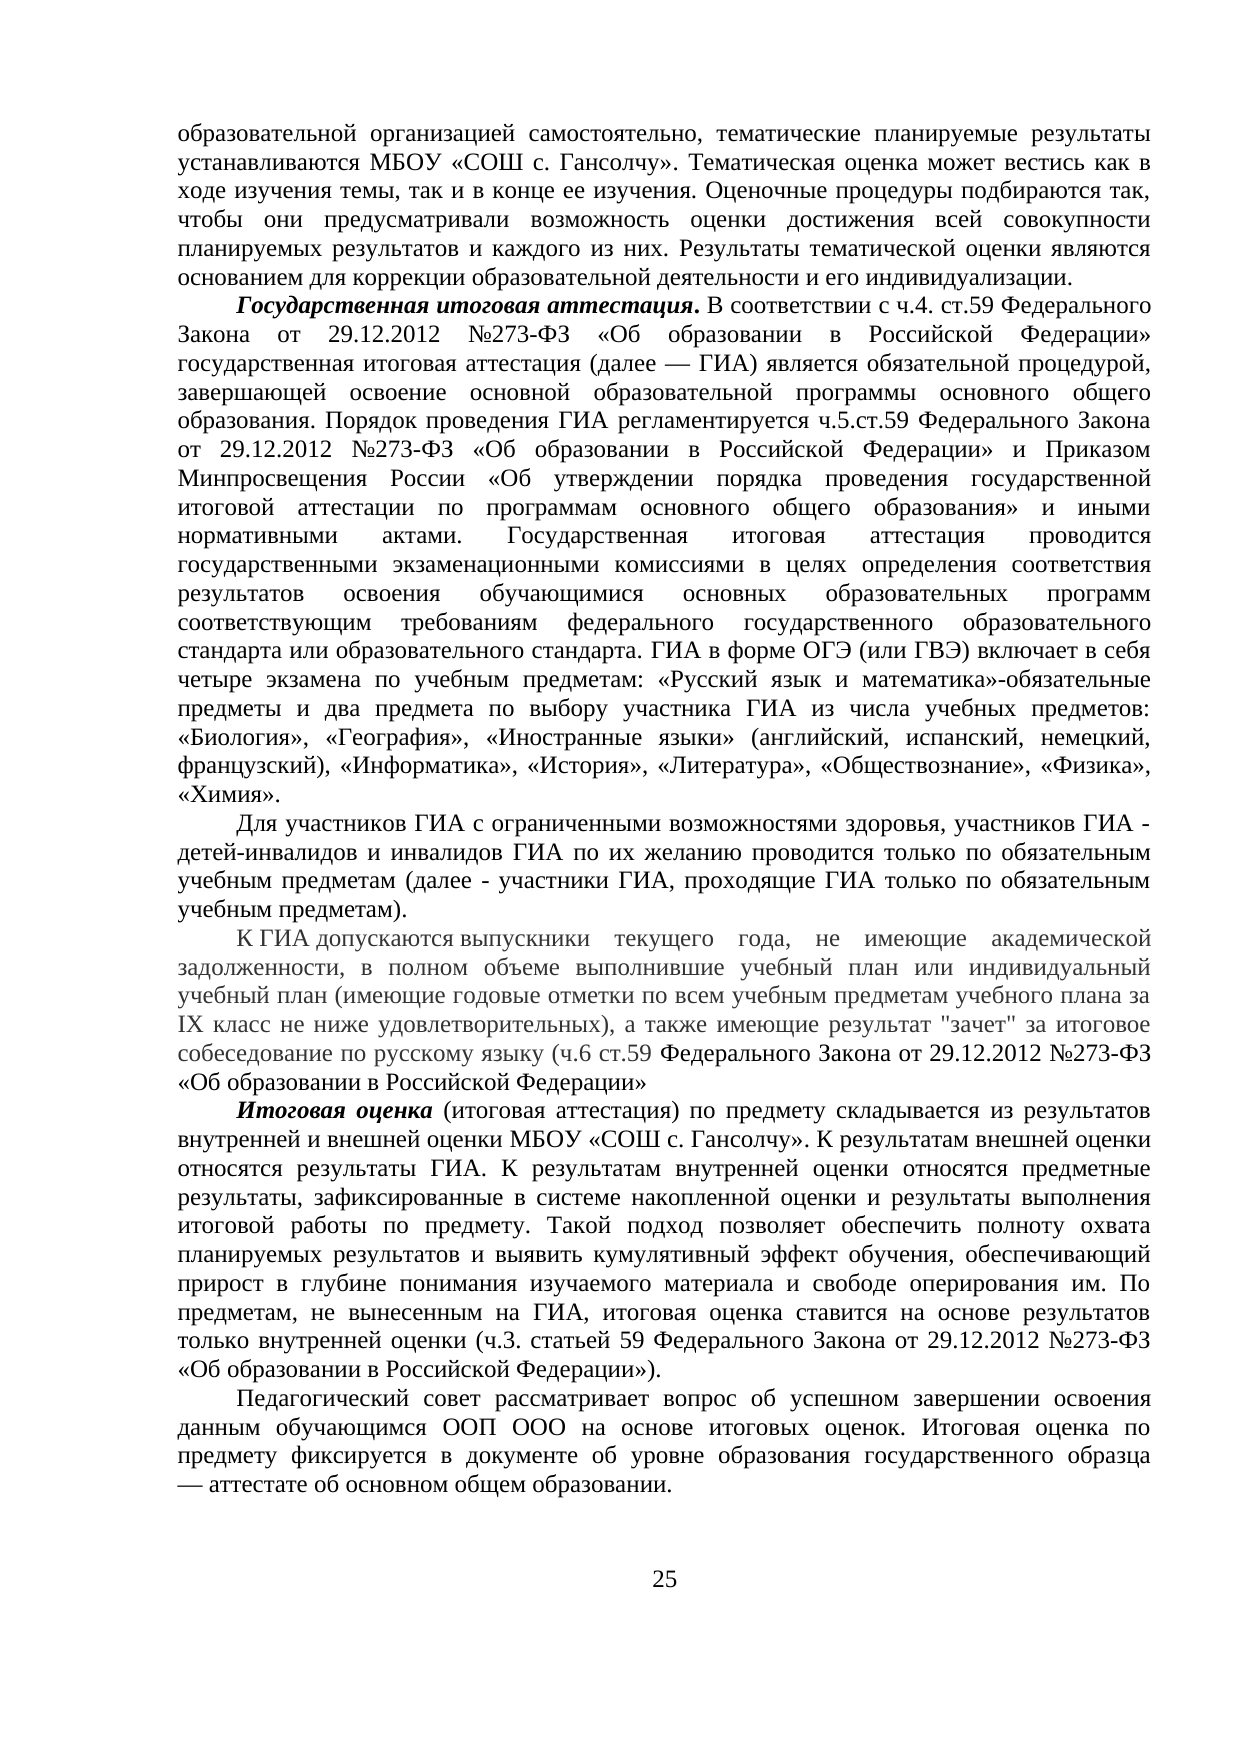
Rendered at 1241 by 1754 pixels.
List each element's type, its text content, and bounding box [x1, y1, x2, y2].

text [177, 1469, 1152, 1527]
text К ГИА допускаются выпускники текущего года, не имеющие академической задолженности, в полном объеме выполнившие учебный план или индивидуальный учебный план (имеющие годовые отметки по всем учебным предметам учебного плана за IX класс не ниже удовлетворительных), а также имеющие результат "зачет" за итоговое собеседование по русскому языку (ч.6 ст.59 Федерального Закона от 29.12.2012 №273-ФЗ «Об образовании в Российской Федерации» [177, 981, 1152, 1038]
text Государственная итоговая аттестация. В соответствии с ч.4. ст.59 Федерального Закона от 29.12.2012 №273-ФЗ «Об образовании в Российской Федерации» государственная итоговая аттестация (далее — ГИА) является обязательной процедурой, завершающей освоение основной образовательной программы основного общего образования. Порядок проведения ГИА регламентируется ч.5.ст.59 Федерального Закона от 29.12.2012 №273-ФЗ «Об образовании в Российской Федерации» и Приказом Минпросвещения России «Об утверждении порядка проведения государственной итоговой аттестации по программам основного общего образования» и иными нормативными актами. Государственная итоговая аттестация проводится государственными экзаменационными комиссиями в целях определения соответствия результатов освоения обучающимися основных образовательных программ соответствующим требованиям федерального государственного образовательного стандарта или образовательного стандарта. ГИА в форме ОГЭ (или ГВЭ) включает в себя четыре экзамена по учебным предметам: «Русский язык и математика»-обязательные предметы и два предмета по выбору участника ГИА из числа учебных предметов: «Биология», «География», «Иностранные языки» (английский, испанский, немецкий, французский), «Информатика», «История», «Литература», «Обществознание», «Физика», «Химия». [177, 233, 1152, 492]
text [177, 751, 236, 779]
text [177, 118, 1152, 233]
text Для участников ГИА с ограниченными возможностями здоровья, участников ГИА - детей-инвалидов и инвалидов ГИА по их желанию проводится только по обязательным учебным предметам (далее - участники ГИА, проходящие ГИА только по обязательным учебным предметам). [407, 837, 1152, 866]
text Педагогический совет рассматривает вопрос об успешном завершении освоения данным обучающимся ООП ООО на основе итоговых оценок. Итоговая оценка по предмету фиксируется в документе об уровне образования государственного образца — аттестате об основном общем образовании. [177, 1326, 1152, 1441]
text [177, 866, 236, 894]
text Итоговая оценка (итоговая аттестация) по предмету складывается из результатов внутренней и внешней оценки МБОУ «СОШ с. Гансолчу». К результатам внешней оценки относятся результаты ГИА. К результатам внутренней оценки относятся предметные результаты, зафиксированные в системе накопленной оценки и результаты выполнения итоговой работы по предмету. Такой подход позволяет обеспечить полноту охвата планируемых результатов и выявить кумулятивный эффект обучения, обеспечивающий прирост в глубине понимания изучаемого материала и свободе оперирования им. По предметам, не вынесенным на ГИА, итоговая оценка ставится на основе результатов только внутренней оценки (ч.3. статьей 59 Федерального Закона от 29.12.2012 №273-ФЗ «Об образовании в Российской Федерации»). [177, 1038, 1152, 1326]
text Государственная итоговая аттестация. В соответствии с ч.4. ст.59 Федерального Закона от 29.12.2012 №273-ФЗ «Об образовании в Российской Федерации» государственная итоговая аттестация (далее — ГИА) является обязательной процедурой, завершающей освоение основной образовательной программы основного общего образования. Порядок проведения ГИА регламентируется ч.5.ст.59 Федерального Закона от 29.12.2012 №273-ФЗ «Об образовании в Российской Федерации» и Приказом Минпросвещения России «Об утверждении порядка проведения государственной итоговой аттестации по программам основного общего образования» и иными нормативными актами. Государственная итоговая аттестация проводится государственными экзаменационными комиссиями в целях определения соответствия результатов освоения обучающимися основных образовательных программ соответствующим требованиям федерального государственного образовательного стандарта или образовательного стандарта. ГИА в форме ОГЭ (или ГВЭ) включает в себя четыре экзамена по учебным предметам: «Русский язык и математика»-обязательные предметы и два предмета по выбору участника ГИА из числа учебных предметов: «Биология», «География», «Иностранные языки» (английский, испанский, немецкий, французский), «Информатика», «История», «Литература», «Обществознание», «Физика», «Химия». [177, 578, 1152, 751]
